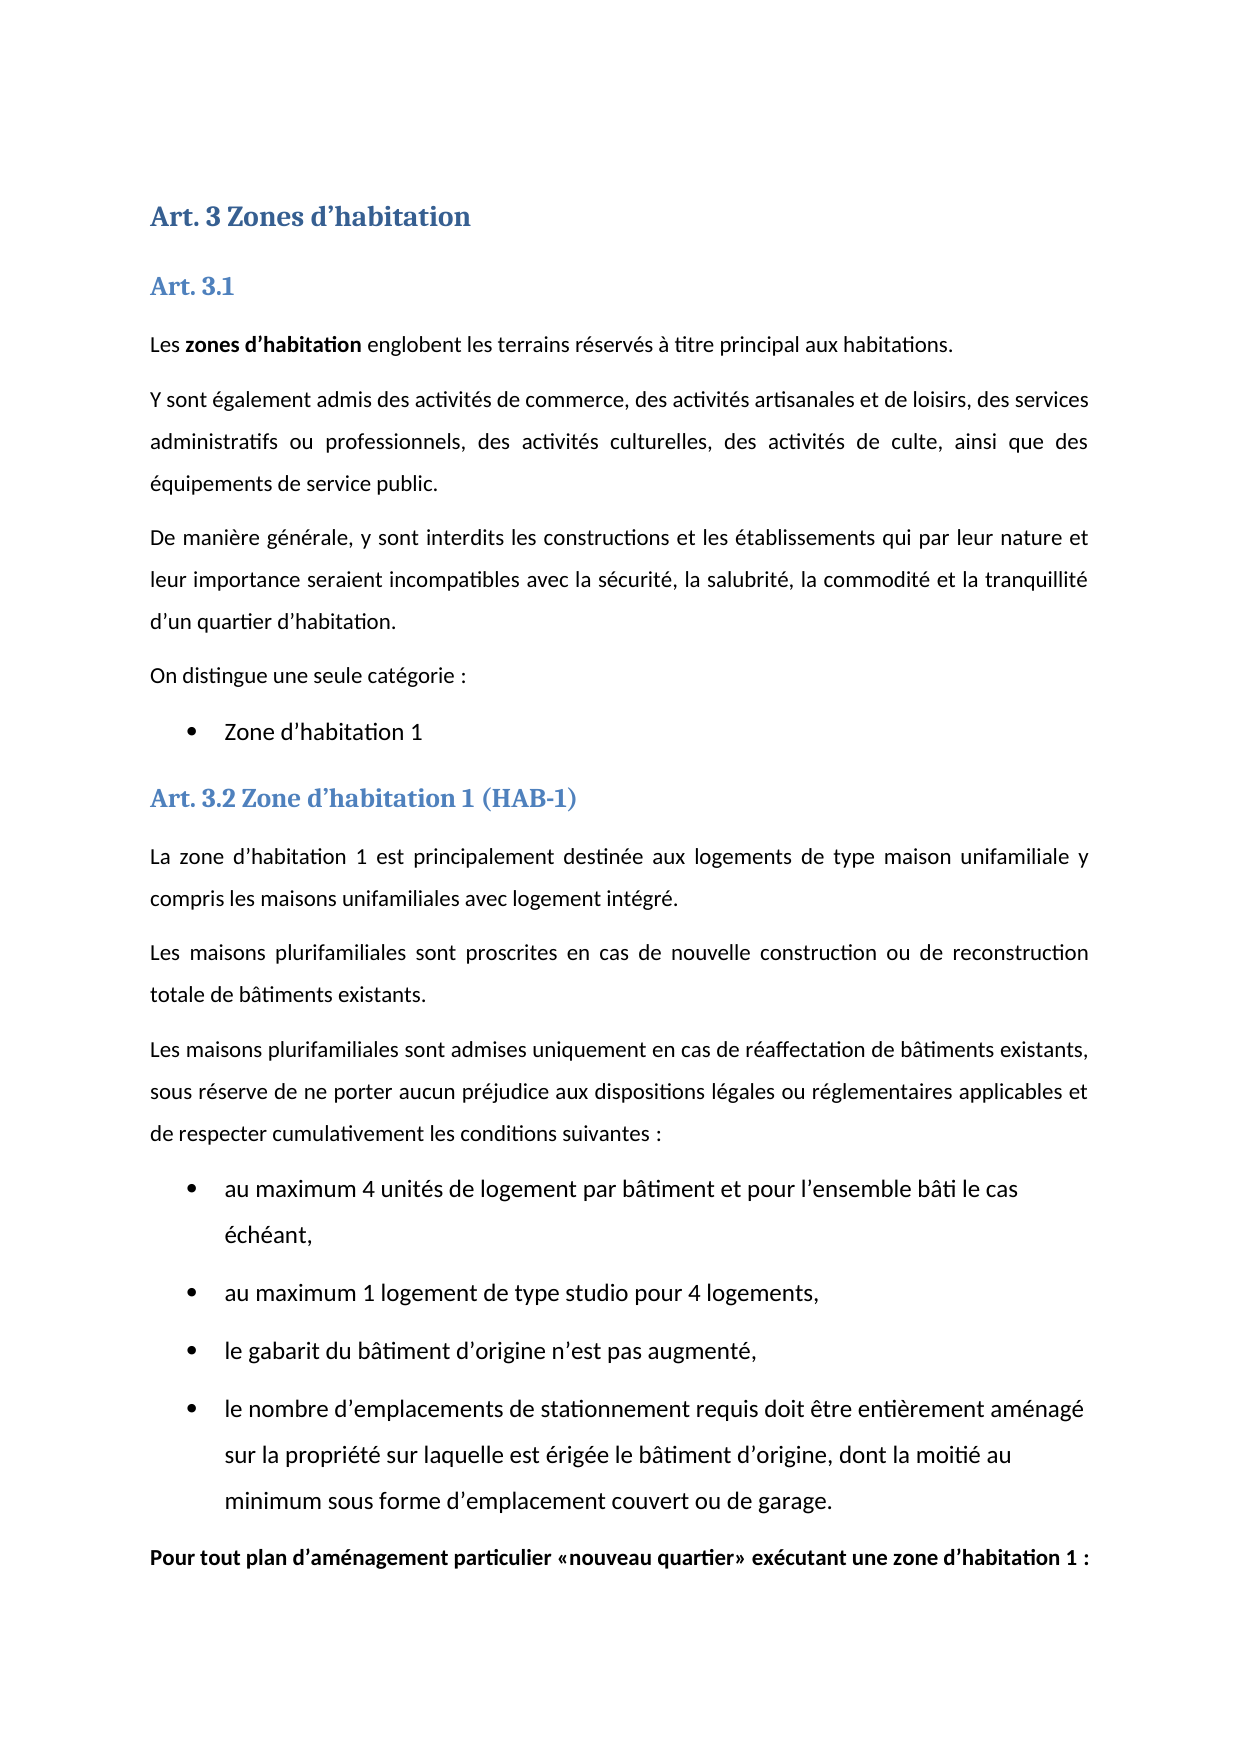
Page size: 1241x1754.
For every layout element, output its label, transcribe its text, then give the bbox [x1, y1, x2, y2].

text Y sont également admis des activités de commerce, des activités artisanales et de loisirs, des services administratifs ou professionnels, des activités culturelles, des activités de culte, ainsi que des équipements de service public. [150, 385, 1090, 497]
list au maximum 1 logement de type studio pour 4 logements, [187, 1277, 1090, 1308]
subtitle Art. 3.1 [150, 271, 1090, 302]
text De manière générale, y sont interdits les constructions et les établissements qui par leur nature et leur importance seraient incompatibles avec la sécurité, la salubrité, la commodité et la tranquillité d’un quartier d’habitation. [150, 523, 1090, 635]
text Pour tout plan d’aménagement particulier «nouveau quartier» exécutant une zone d’habitation 1 : [150, 1543, 1090, 1571]
text Les maisons plurifamiliales sont proscrites en cas de nouvelle construction ou de reconstruction totale de bâtiments existants. [150, 938, 1090, 1008]
list le gabarit du bâtiment d’origine n’est pas augmenté, [187, 1335, 1090, 1366]
list au maximum 4 unités de logement par bâtiment et pour l’ensemble bâti le cas échéant, [187, 1173, 1090, 1249]
text Les maisons plurifamiliales sont admises uniquement en cas de réaffectation de bâtiments existants, sous réserve de ne porter aucun préjudice aux dispositions légales ou réglementaires applicables et de respecter cumulativement les conditions suivantes : [150, 1035, 1090, 1147]
text On distingue une seule catégorie : [150, 662, 1090, 690]
list Zone d’habitation 1 [187, 716, 1090, 747]
subtitle Art. 3 Zones d’habitation [150, 200, 1090, 233]
text Les zones d’habitation englobent les terrains réservés à titre principal aux habitations. [150, 330, 1090, 358]
text La zone d’habitation 1 est principalement destinée aux logements de type maison unifamiliale y compris les maisons unifamiliales avec logement intégré. [150, 842, 1090, 912]
list le nombre d’emplacements de stationnement requis doit être entièrement aménagé sur la propriété sur laquelle est érigée le bâtiment d’origine, dont la moitié au minimum sous forme d’emplacement couvert ou de garage. [187, 1394, 1090, 1516]
subtitle Art. 3.2 Zone d’habitation 1 (HAB-1) [150, 783, 1090, 814]
